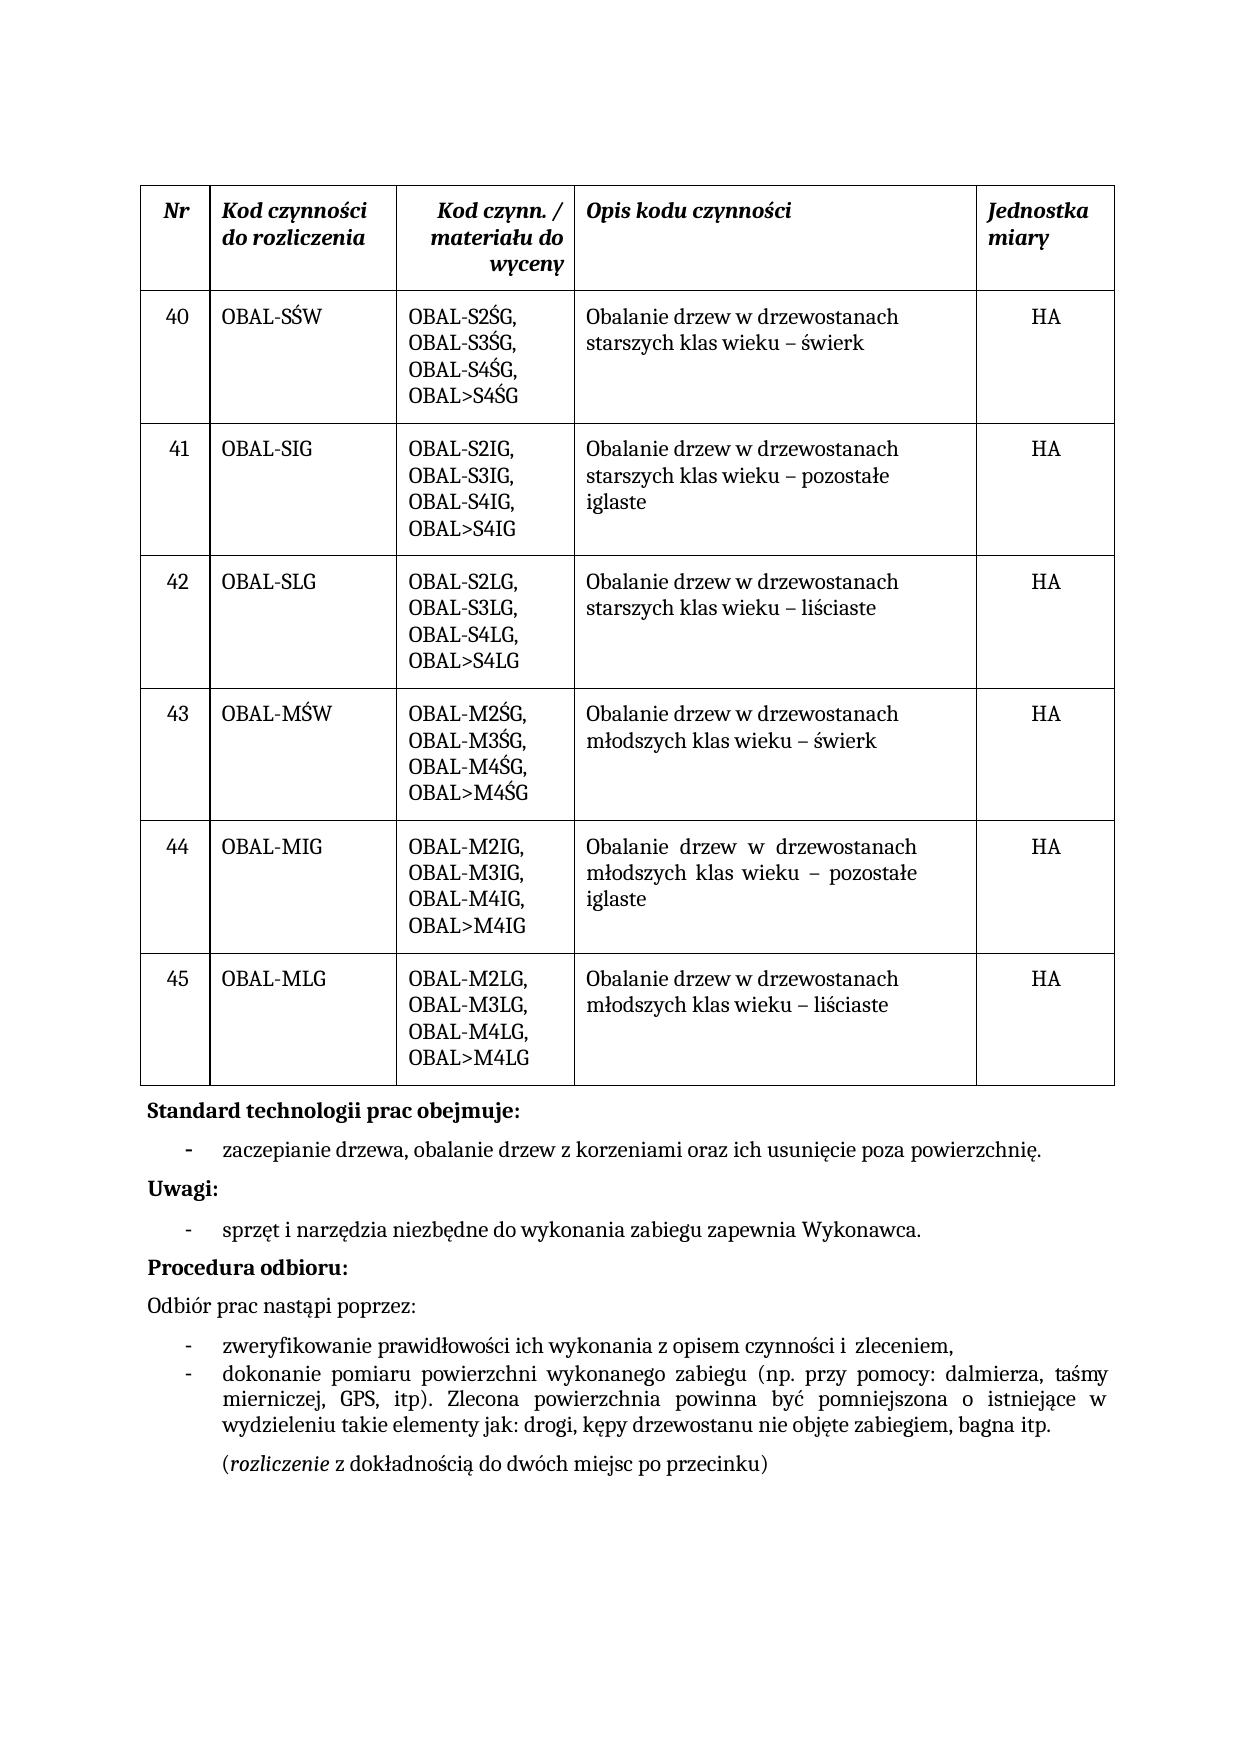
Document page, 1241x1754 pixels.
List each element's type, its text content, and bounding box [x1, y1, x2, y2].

subtitle Standard technologii prac obejmuje: [147, 1098, 1192, 1124]
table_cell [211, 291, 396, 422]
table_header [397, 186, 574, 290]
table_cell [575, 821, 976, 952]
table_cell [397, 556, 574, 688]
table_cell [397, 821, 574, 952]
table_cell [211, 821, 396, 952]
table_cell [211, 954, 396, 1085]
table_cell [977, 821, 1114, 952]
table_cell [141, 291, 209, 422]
text Odbiór prac nastąpi poprzez: [147, 1293, 1192, 1319]
list sprzęt i narzędzia niezbędne do wykonania zabiegu zapewnia Wykonawca. [185, 1215, 1192, 1243]
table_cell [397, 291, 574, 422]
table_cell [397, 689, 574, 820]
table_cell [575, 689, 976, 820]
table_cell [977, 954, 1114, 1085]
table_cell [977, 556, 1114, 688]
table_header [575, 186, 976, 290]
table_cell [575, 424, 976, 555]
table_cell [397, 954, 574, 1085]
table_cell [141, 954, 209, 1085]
text (rozliczenie z dokładnością do dwóch miejsc po przecinku) [221, 1450, 1192, 1477]
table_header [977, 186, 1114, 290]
list zaczepianie drzewa, obalanie drzew z korzeniami oraz ich usunięcie poza powierzchnię. [185, 1137, 1192, 1163]
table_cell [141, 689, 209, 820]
subtitle Procedura odbioru: [147, 1254, 1192, 1281]
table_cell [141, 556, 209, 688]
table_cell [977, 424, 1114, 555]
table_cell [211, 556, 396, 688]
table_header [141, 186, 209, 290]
list zweryfikowanie prawidłowości ich wykonania z opisem czynności i zleceniem, [185, 1332, 1192, 1359]
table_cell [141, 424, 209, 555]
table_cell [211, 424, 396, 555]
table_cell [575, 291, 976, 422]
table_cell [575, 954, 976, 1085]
list dokonanie pomiaru powierzchni wykonanego zabiegu (np. przy pomocy: dalmierza, taśmy mierniczej, GPS, itp). Zlecona powierzchnia powinna być pomniejszona o istniejące w wydzieleniu takie elementy jak: drogi, kępy drzewostanu nie objęte zabiegiem, bagna itp. [185, 1359, 1108, 1438]
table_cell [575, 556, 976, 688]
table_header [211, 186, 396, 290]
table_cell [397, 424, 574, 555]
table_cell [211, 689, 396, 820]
subtitle Uwagi: [147, 1176, 1192, 1202]
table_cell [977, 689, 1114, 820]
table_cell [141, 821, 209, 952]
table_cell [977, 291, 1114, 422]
